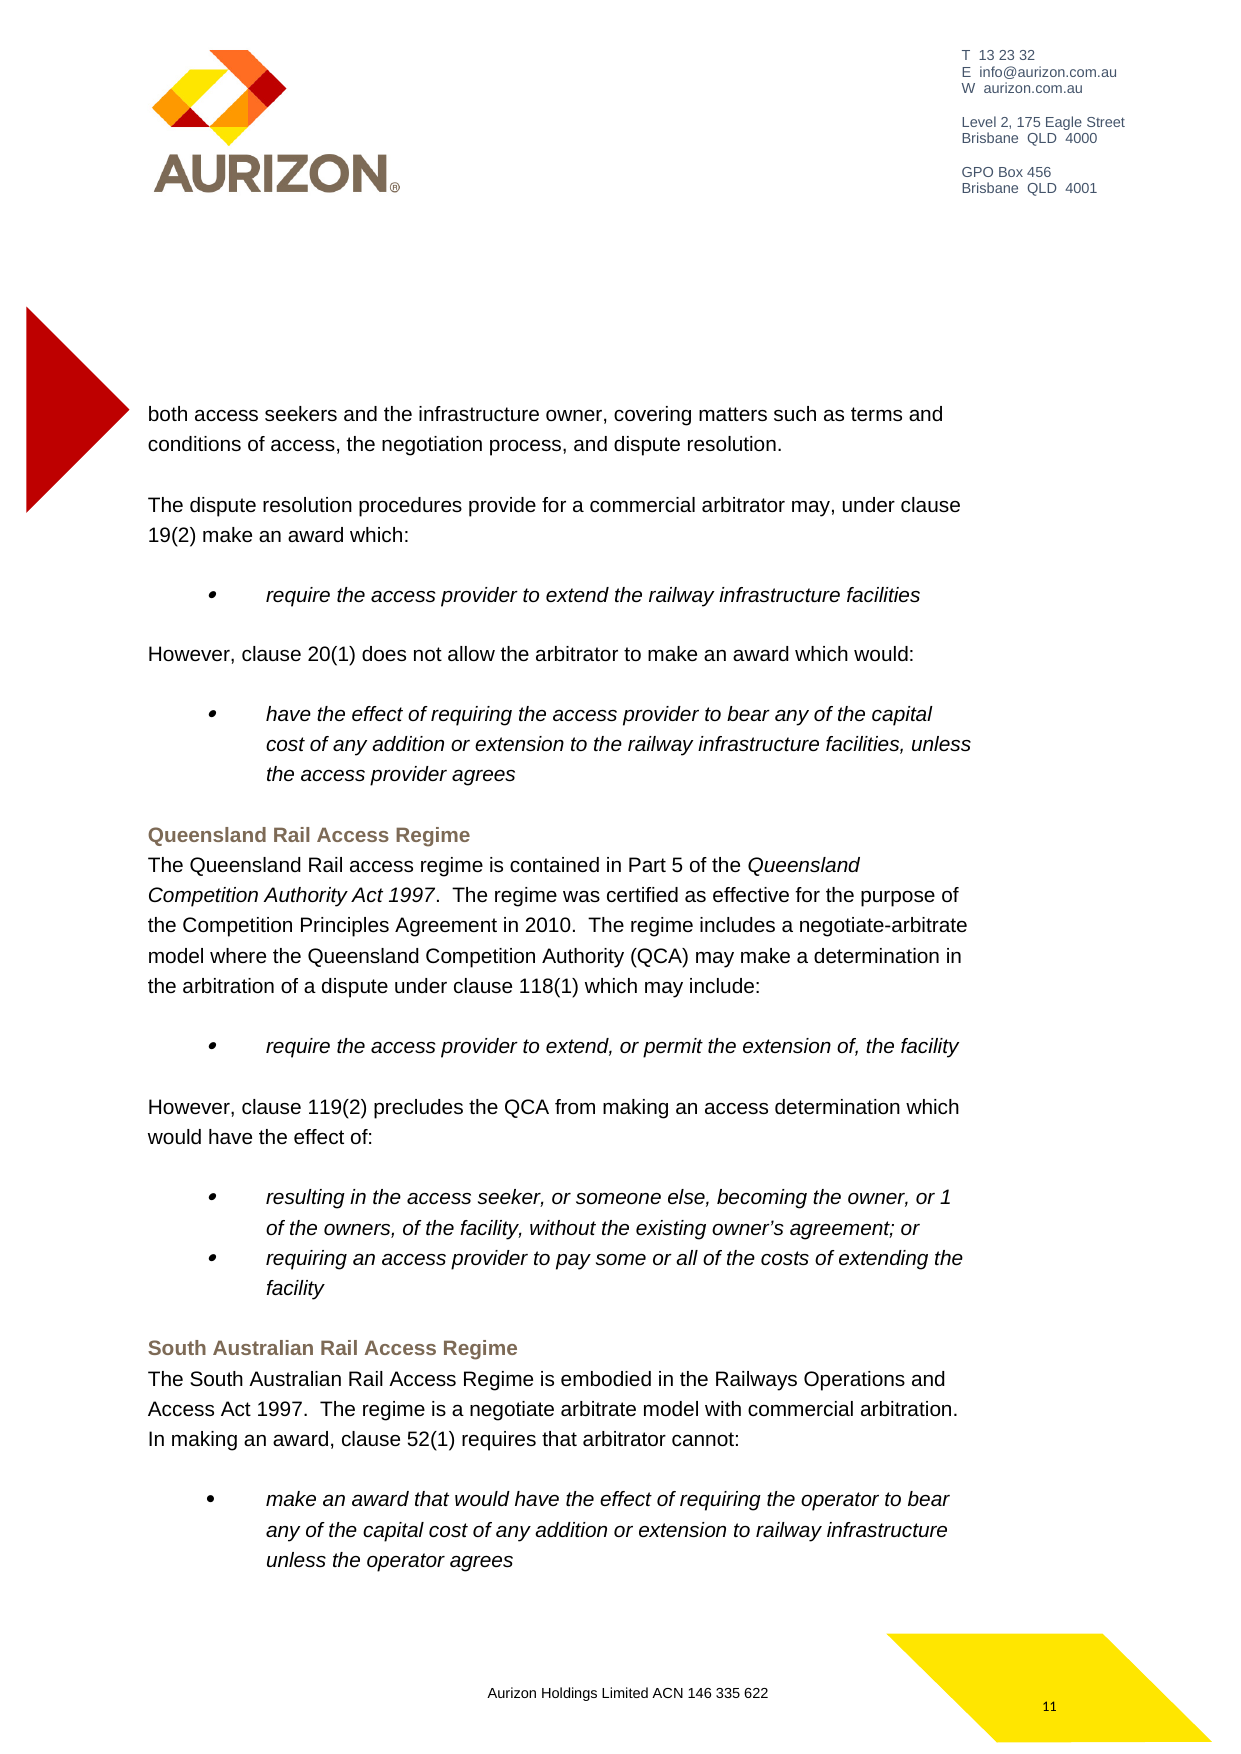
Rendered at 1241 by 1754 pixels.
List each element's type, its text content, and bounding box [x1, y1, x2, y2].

subtitle Queensland Rail Access Regime [148, 816, 974, 847]
list have the effect of requiring the access provider to bear any of the capital cost of any addition or extension to the railway infrastructure facilities, unless the access provider agrees [207, 696, 974, 786]
list requiring an access provider to pay some or all of the costs of extending the facility [207, 1239, 974, 1300]
text However, clause 20(1) does not allow the arbitrator to make an award which would: [148, 635, 974, 665]
picture [111, 11, 441, 230]
list resulting in the access seeker, or someone else, becoming the owner, or 1 of the owners, of the facility, without the existing owner’s agreement; or [207, 1179, 974, 1239]
text The South Australian Rail Access Regime is embodied in the Railways Operations and Access Act 1997. The regime is a negotiate arbitrate model with commercial arbitration. In making an award, clause 52(1) requires that arbitrator cannot: [148, 1360, 974, 1451]
text However, clause 119(2) precludes the QCA from making an access determination which would have the effect of: [148, 1088, 974, 1149]
list require the access provider to extend, or permit the extension of, the facility [207, 1028, 974, 1058]
text The Queensland Rail access regime is contained in Part 5 of the Queensland Competition Authority Act 1997. The regime was certified as effective for the purpose of the Competition Principles Agreement in 2010. The regime includes a negotiate-arbitrate model where the Queensland Competition Authority (QCA) may make a determination in the arbitration of a dispute under clause 118(1) which may include: [148, 847, 974, 998]
subtitle South Australian Rail Access Regime [148, 1330, 974, 1360]
list make an award that would have the effect of requiring the operator to bear any of the capital cost of any addition or extension to railway infrastructure unless the operator agrees [207, 1481, 974, 1572]
text The dispute resolution procedures provide for a commercial arbitrator may, under clause 19(2) make an award which: [148, 486, 974, 547]
list require the access provider to extend the railway infrastructure facilities [207, 577, 974, 607]
